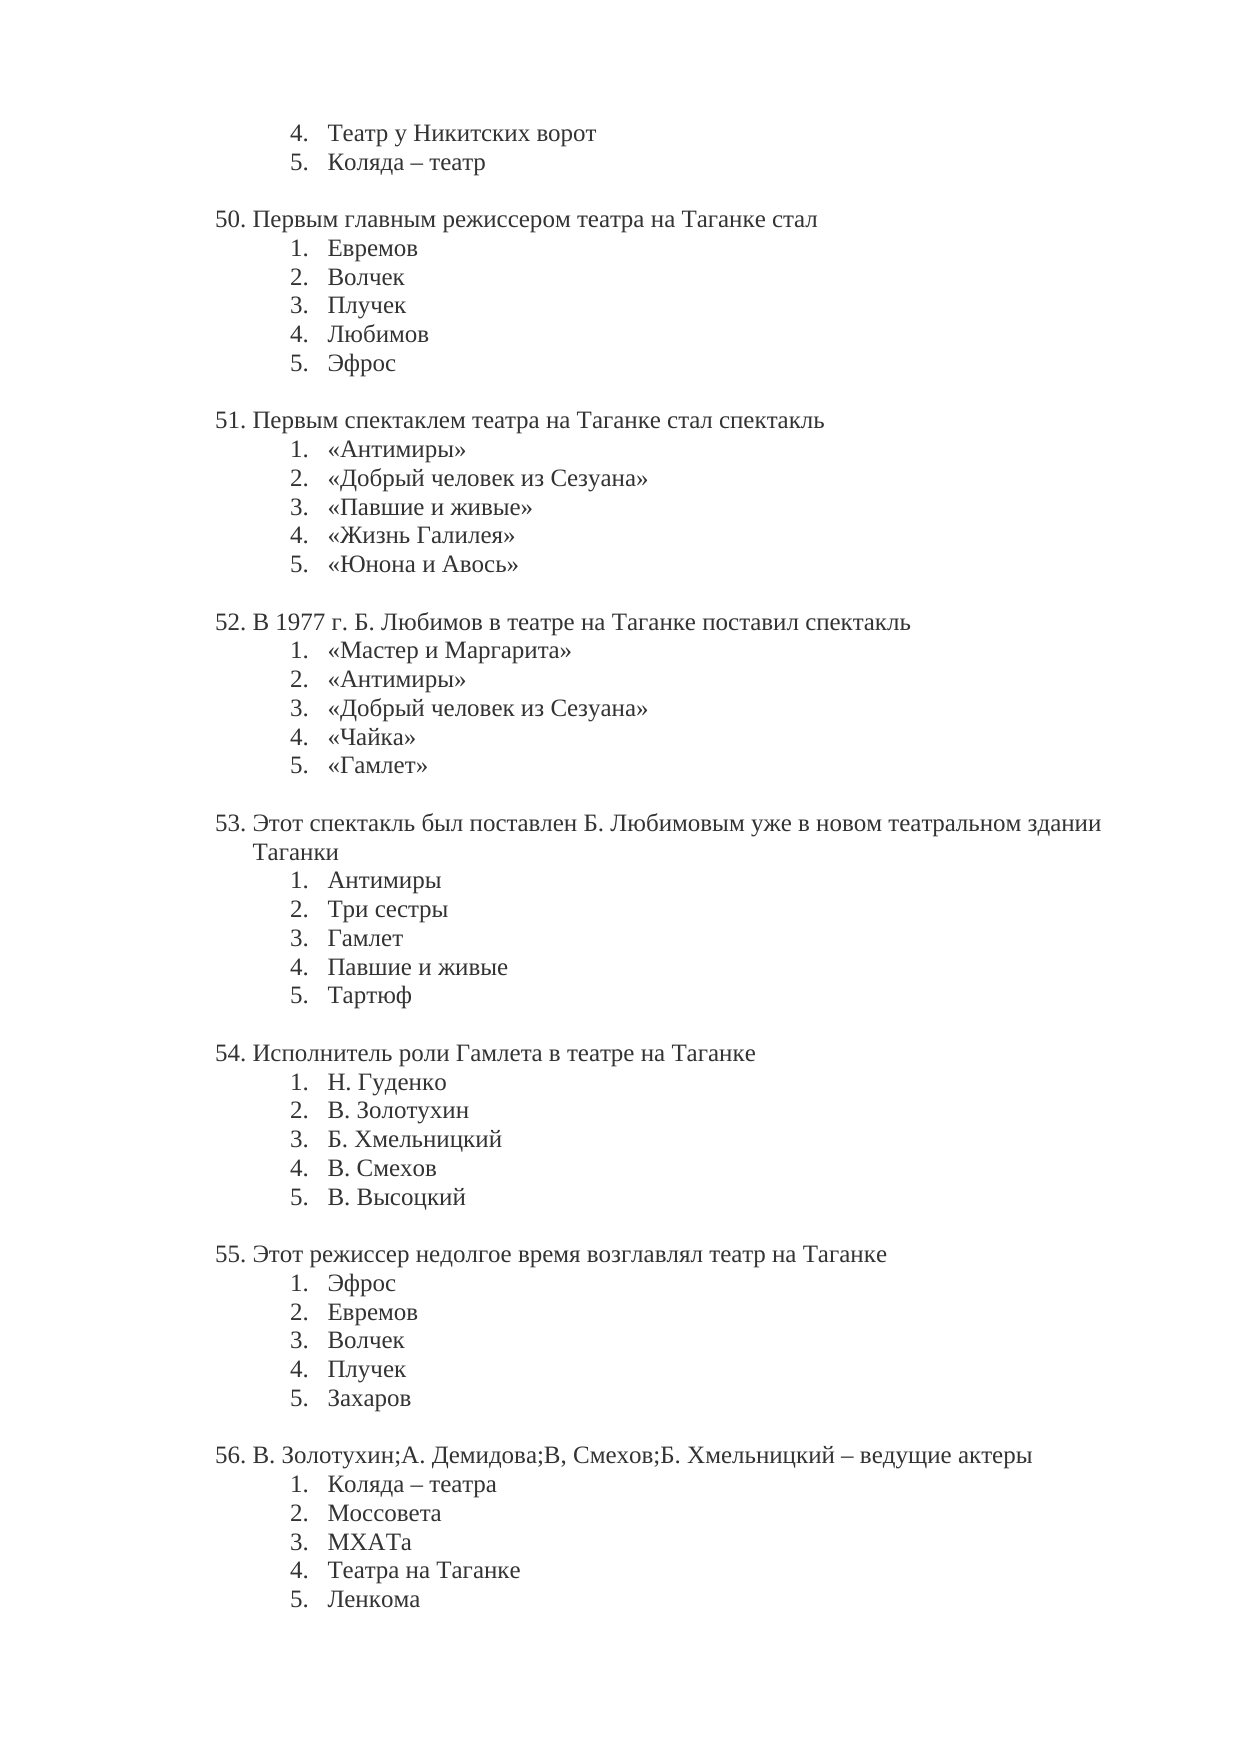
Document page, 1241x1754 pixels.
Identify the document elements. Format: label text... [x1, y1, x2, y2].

list Евремов [290, 1297, 1152, 1326]
list Первым спектаклем театра на Таганке стал спектакль [215, 406, 1152, 434]
list Три сестры [290, 894, 1152, 923]
list «Добрый человек из Сезуана» [290, 693, 1152, 722]
list Волчек [290, 1326, 1152, 1354]
list Волчек [290, 262, 1152, 291]
list Первым главным режиссером театра на Таганке стал [215, 204, 1152, 233]
list В. Золотухин;А. Демидова;В, Смехов;Б. Хмельницкий – ведущие актеры [215, 1441, 1152, 1469]
list «Павшие и живые» [290, 492, 1152, 521]
list В. Высоцкий [290, 1182, 1152, 1211]
list Тартюф [290, 981, 1152, 1009]
list Гамлет [290, 923, 1152, 952]
list МХАТа [290, 1527, 1152, 1556]
list Плучек [290, 291, 1152, 319]
list Любимов [290, 319, 1152, 348]
list Ленкома [290, 1584, 1152, 1613]
list «Жизнь Галилея» [290, 521, 1152, 549]
list В. Золотухин [290, 1096, 1152, 1124]
list Павшие и живые [290, 952, 1152, 981]
list В. Смехов [290, 1153, 1152, 1182]
list Театр у Никитских ворот [290, 118, 1152, 147]
list Эфрос [290, 348, 1152, 377]
list Б. Хмельницкий [290, 1124, 1152, 1153]
list Плучек [290, 1354, 1152, 1383]
list «Юнона и Авось» [290, 549, 1152, 578]
list Коляда – театра [290, 1469, 1152, 1498]
list Театра на Таганке [290, 1556, 1152, 1584]
list Антимиры [290, 866, 1152, 894]
list Этот режиссер недолгое время возглавлял театр на Таганке [215, 1239, 1152, 1268]
list Захаров [290, 1383, 1152, 1412]
list В 1977 г. Б. Любимов в театре на Таганке поставил спектакль [215, 607, 1152, 636]
list «Чайка» [290, 722, 1152, 751]
list «Антимиры» [290, 664, 1152, 693]
list Этот спектакль был поставлен Б. Любимовым уже в новом театральном здании Таганки [215, 808, 1152, 866]
list Эфрос [290, 1268, 1152, 1297]
list «Добрый человек из Сезуана» [290, 463, 1152, 492]
list Коляда – театр [290, 147, 1152, 176]
list Евремов [290, 233, 1152, 262]
list «Антимиры» [290, 434, 1152, 463]
list «Мастер и Маргарита» [290, 636, 1152, 664]
list Моссовета [290, 1498, 1152, 1527]
list Н. Гуденко [290, 1067, 1152, 1096]
list Исполнитель роли Гамлета в театре на Таганке [215, 1038, 1152, 1067]
list «Гамлет» [290, 751, 1152, 779]
